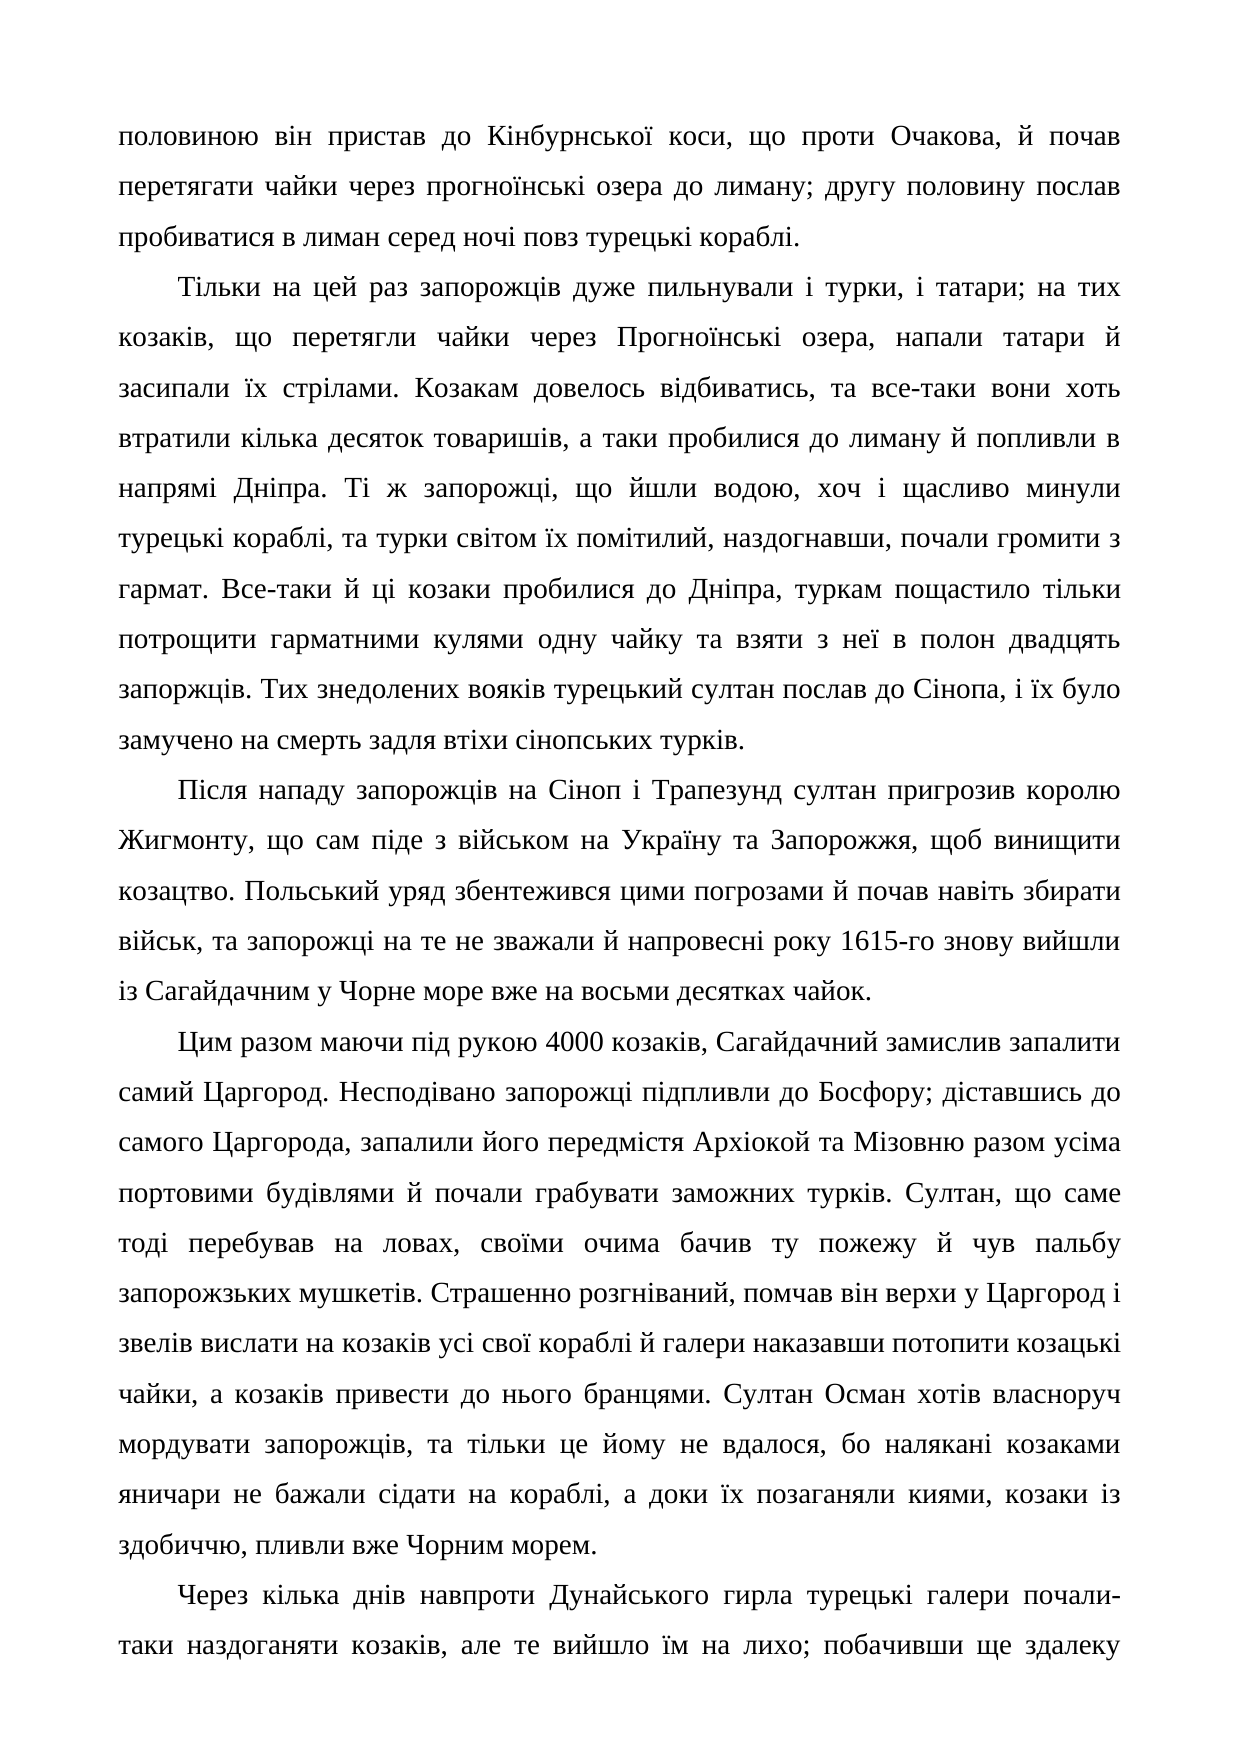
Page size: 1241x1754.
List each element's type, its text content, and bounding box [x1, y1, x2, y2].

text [118, 118, 1122, 252]
text Тільки на цей раз запорожців дуже пильнували і турки, і татари; на тих козаків, що перетягли чайки через Прогноїнські озера, напали татари й засипали їх стрілами. Козакам довелось відбиватись, та все-таки вони хоть втратили кілька десяток товаришів, а таки пробилися до лиману й попливли в напрямі Дніпра. Ті ж запорожці, що йшли водою, хоч і щасливо минули турецькі кораблі, та турки світом їх помітилий, наздогнавши, почали громити з гармат. Все-таки й ці козаки пробилися до Дніпра, туркам пощастило тільки потрощити гарматними кулями одну чайку та взяти з неї в полон двадцять запоржців. Тих знедолених вояків турецький султан послав до Сінопа, і їх було замучено на смерть задля втіхи сінопських турків. [118, 269, 1122, 755]
text Цим разом маючи під рукою 4000 козаків, Сагайдачний замислив запалити самий Царгород. Несподівано запорожці підпливли до Босфору; діставшись до самого Царгорода, запалили його передмістя Архіокой та Мізовню разом усіма портовими будівлями й почали грабувати заможних турків. Султан, що саме тоді перебував на ловах, своїми очима бачив ту пожежу й чув пальбу запорожзьких мушкетів. Страшенно розгніваний, помчав він верхи у Царгород і звелів вислати на козаків усі свої кораблі й галери наказавши потопити козацькі чайки, а козаків привести до нього бранцями. Султан Осман хотів власноруч мордувати запорожців, та тільки це йому не вдалося, бо налякані козаками яничари не бажали сідати на кораблі, а доки їх позаганяли киями, козаки із здобиччю, пливли вже Чорним морем. [118, 1024, 1122, 1560]
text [118, 1577, 1122, 1661]
text Після нападу запорожців на Сіноп і Трапезунд султан пригрозив королю Жигмонту, що сам піде з військом на Україну та Запорожжя, щоб винищити козацтво. Польський уряд збентежився цими погрозами й почав навіть збирати військ, та запорожці на те не зважали й напровесні року 1615-го знову вийшли із Сагайдачним у Чорне море вже на восьми десятках чайок. [118, 772, 1122, 1007]
